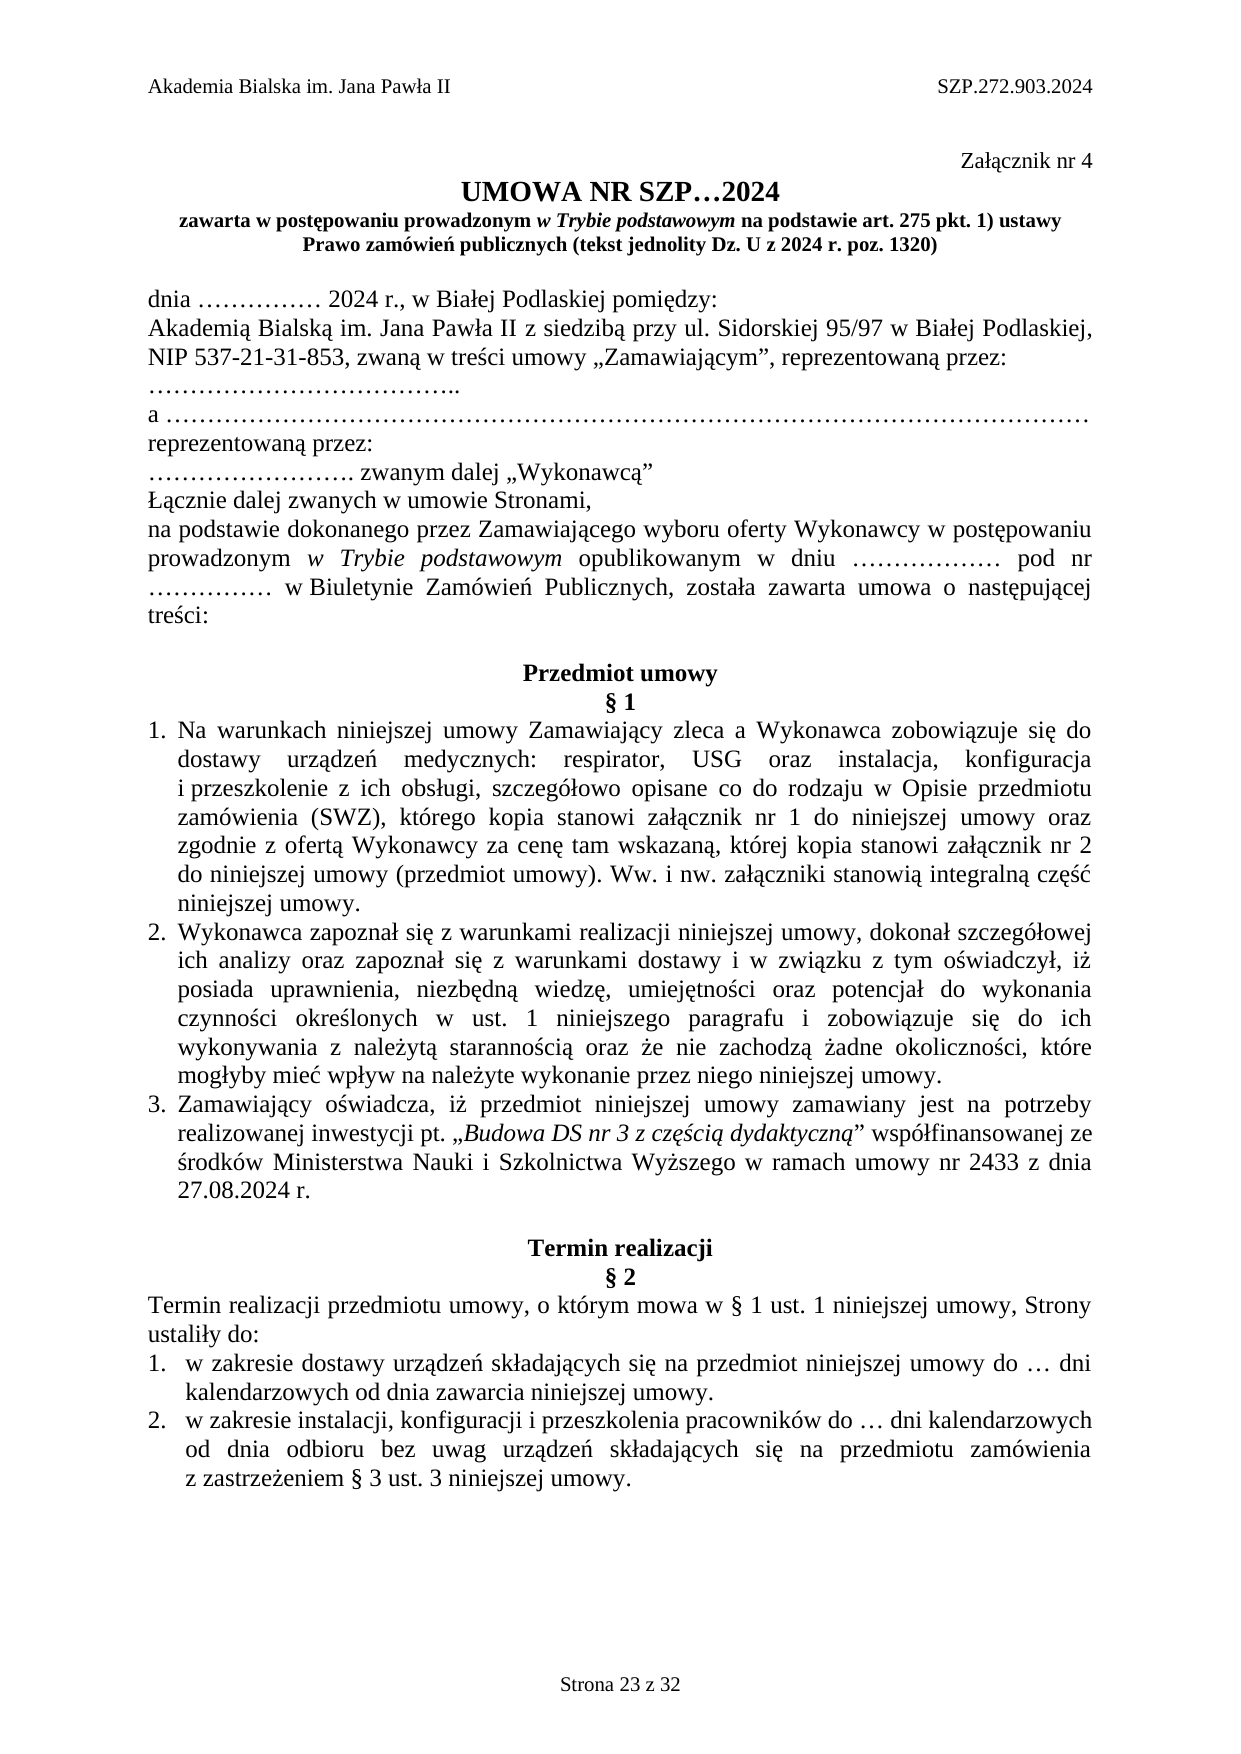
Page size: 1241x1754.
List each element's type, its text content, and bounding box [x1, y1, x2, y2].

text na podstawie dokonanego przez Zamawiającego wyboru oferty Wykonawcy w postępowaniu prowadzonym w Trybie podstawowym opublikowanym w dniu ……………… pod nr …………… w Biuletynie Zamówień Publicznych, została zawarta umowa o następującej treści: [148, 514, 1093, 629]
list Zamawiający oświadcza, iż przedmiot niniejszej umowy zamawiany jest na potrzeby realizowanej inwestycji pt. „Budowa DS nr 3 z częścią dydaktyczną” współfinansowanej ze środków Ministerstwa Nauki i Szkolnictwa Wyższego w ramach umowy nr 2433 z dnia 27.08.2024 r. [148, 1089, 1093, 1204]
text Akademią Bialską im. Jana Pawła II z siedzibą przy ul. Sidorskiej 95/97 w Białej Podlaskiej, NIP 537-21-31-853, zwaną w treści umowy „Zamawiającym”, reprezentowaną przez: [148, 313, 1093, 371]
text Łącznie dalej zwanych w umowie Stronami, [148, 486, 1093, 514]
list w zakresie dostawy urządzeń składających się na przedmiot niniejszej umowy do … dni kalendarzowych od dnia zawarcia niniejszej umowy. [148, 1348, 1093, 1406]
text Przedmiot umowy [148, 658, 1093, 687]
list Wykonawca zapoznał się z warunkami realizacji niniejszej umowy, dokonał szczegółowej ich analizy oraz zapoznał się z warunkami dostawy i w związku z tym oświadczył, iż posiada uprawnienia, niezbędną wiedzę, umiejętności oraz potencjał do wykonania czynności określonych w ust. 1 niniejszego paragrafu i zobowiązuje się do ich wykonywania z należytą starannością oraz że nie zachodzą żadne okoliczności, które mogłyby mieć wpływ na należyte wykonanie przez niego niniejszej umowy. [148, 917, 1093, 1089]
text ……………………. zwanym dalej „Wykonawcą” [148, 457, 1093, 486]
text a ………………………………………………………………………………………………… reprezentowaną przez: [148, 399, 1093, 457]
text § 1 [148, 687, 1093, 716]
list UMOWA NR SZP…2024 [148, 174, 1093, 207]
text dnia …………… 2024 r., w Białej Podlaskiej pomiędzy: [148, 284, 1093, 313]
list w zakresie instalacji, konfiguracji i przeszkolenia pracowników do … dni kalendarzowych od dnia odbioru bez uwag urządzeń składających się na przedmiotu zamówienia z zastrzeżeniem § 3 ust. 3 niniejszej umowy. [148, 1406, 1093, 1492]
list Na warunkach niniejszej umowy Zamawiający zleca a Wykonawca zobowiązuje się do dostawy urządzeń medycznych: respirator, USG oraz instalacja, konfiguracja i przeszkolenie z ich obsługi, szczegółowo opisane co do rodzaju w Opisie przedmiotu zamówienia (SWZ), którego kopia stanowi załącznik nr 1 do niniejszej umowy oraz zgodnie z ofertą Wykonawcy za cenę tam wskazaną, której kopia stanowi załącznik nr 2 do niniejszej umowy (przedmiot umowy). Ww. i nw. załączniki stanowią integralną część niniejszej umowy. [148, 716, 1093, 917]
list Załącznik nr 4 [223, 148, 1093, 174]
text Termin realizacji przedmiotu umowy, o którym mowa w § 1 ust. 1 niniejszej umowy, Strony ustaliły do: [148, 1291, 1093, 1348]
text ……………………………….. [148, 371, 1093, 399]
text Termin realizacji [148, 1233, 1093, 1262]
text zawarta w postępowaniu prowadzonym w Trybie podstawowym na podstawie art. 275 pkt. 1) ustawy Prawo zamówień publicznych (tekst jednolity Dz. U z 2024 r. poz. 1320) [148, 207, 1093, 256]
text § 2 [148, 1262, 1093, 1291]
